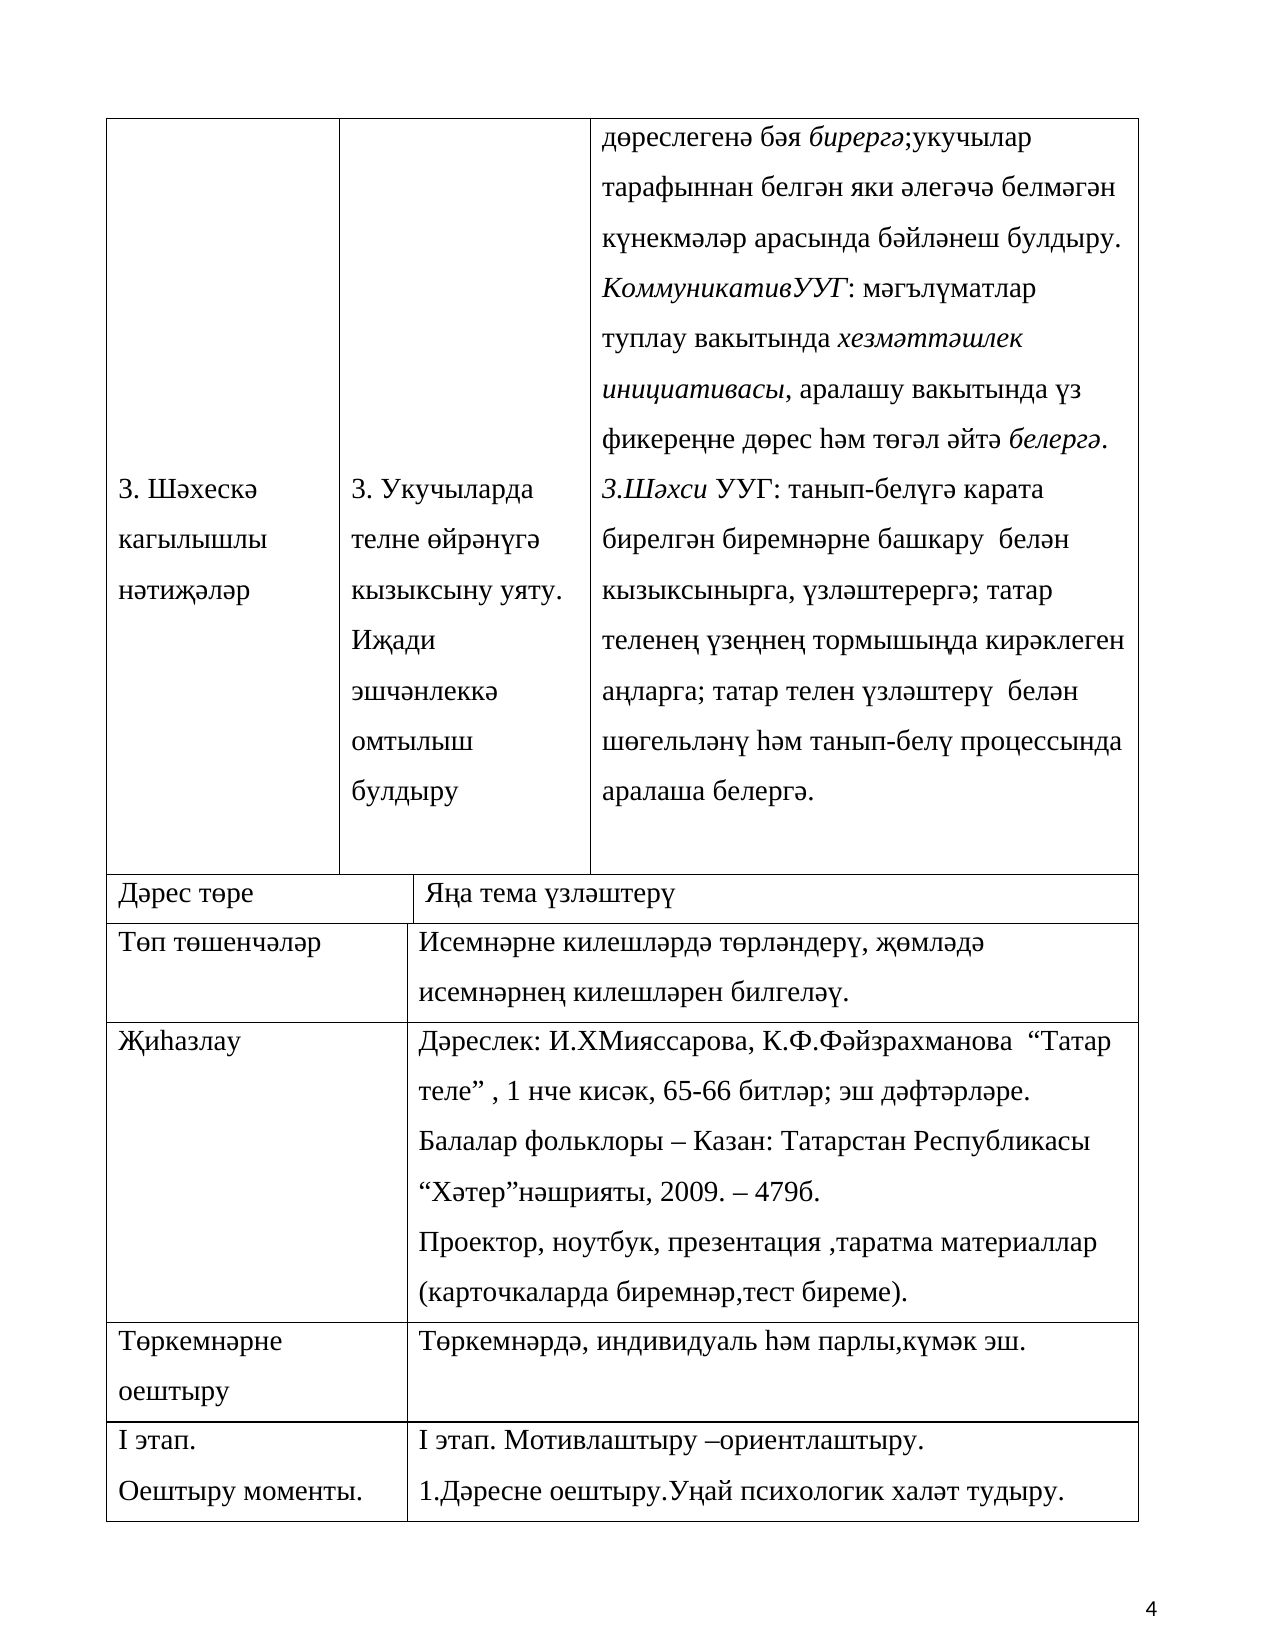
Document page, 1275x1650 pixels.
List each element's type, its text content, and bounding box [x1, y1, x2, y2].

table_cell Җиһазлау [107, 1023, 407, 1322]
table_cell Яңа тема үзләштерү [414, 875, 1138, 923]
table_cell Төркемнәрне оештыру [107, 1323, 407, 1421]
table_cell Дәрес төре [107, 875, 413, 923]
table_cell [591, 119, 1138, 874]
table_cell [107, 119, 339, 874]
table_cell Дәреслек: И.ХМияссарова, К.Ф.Фәйзрахманова “Татар теле” , 1 нче кисәк, 65-66 битләр; эш дәфтәрләре. Балалар фольклоры – Казан: Татарстан Республикасы “Хәтер”нәшрияты, 2009. – 479б. Проектор, ноутбук, презентация ,таратма материаллар (карточкаларда биремнәр,тест биреме). [408, 1023, 1138, 1322]
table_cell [408, 1423, 1138, 1521]
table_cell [340, 119, 590, 874]
table_cell Төркемнәрдә, индивидуаль һәм парлы,күмәк эш. [408, 1323, 1138, 1421]
table_cell Исемнәрне килешләрдә төрләндерү, җөмләдә исемнәрнең килешләрен билгеләү. [408, 924, 1138, 1022]
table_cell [107, 1423, 407, 1521]
table_cell Төп төшенчәләр [107, 924, 407, 1022]
